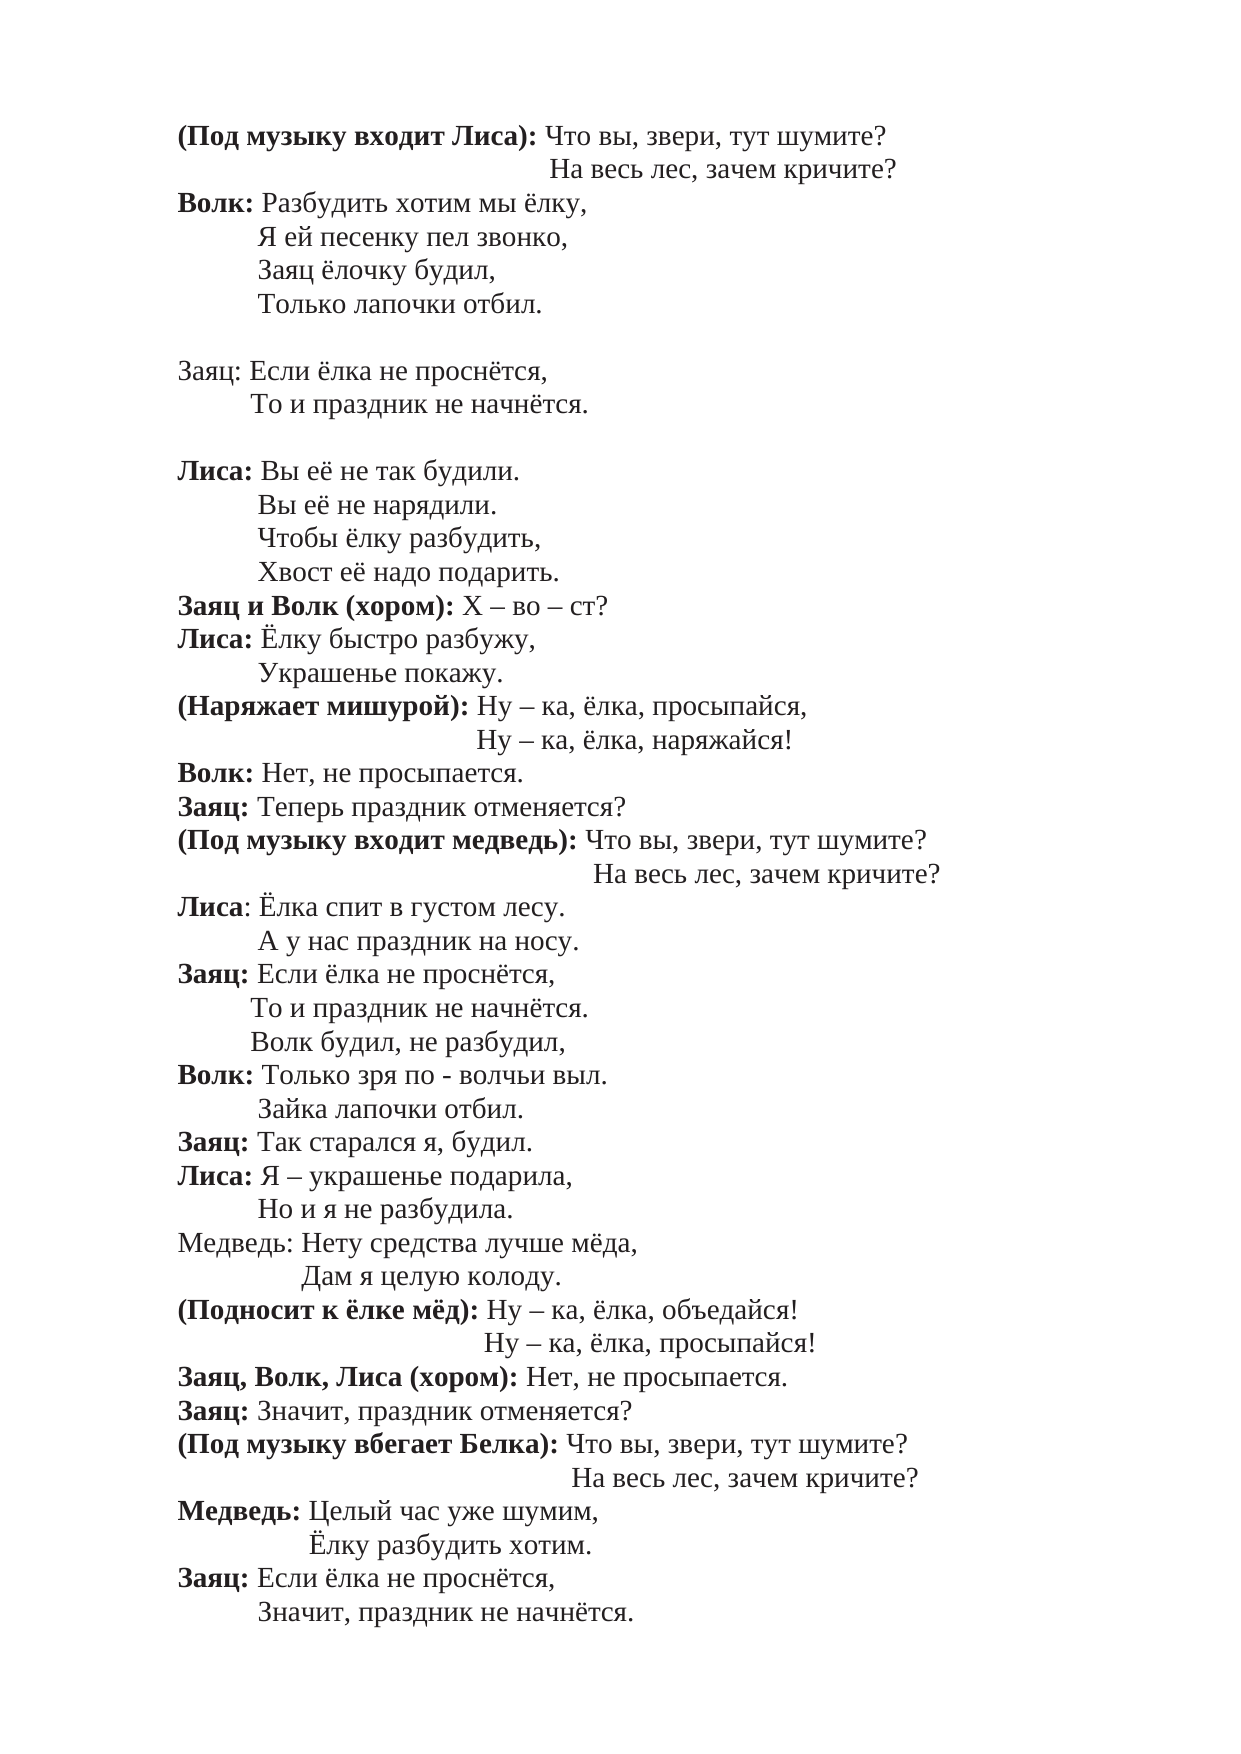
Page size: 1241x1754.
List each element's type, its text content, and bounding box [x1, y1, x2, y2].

text (Наряжает мишурой): Ну – ка, ёлка, просыпайся, [177, 688, 1152, 722]
text (Под музыку входит Лиса): Что вы, звери, тут шумите? [177, 118, 1152, 152]
text Ну – ка, ёлка, наряжайся! [177, 722, 1152, 755]
text Заяц ёлочку будил, [177, 252, 1152, 286]
text Заяц: Если ёлка не проснётся, [177, 353, 1152, 386]
text Заяц и Волк (хором): Х – во – ст? [177, 588, 1152, 621]
text Волк будил, не разбудил, [177, 1024, 1152, 1057]
text Заяц, Волк, Лиса (хором): Нет, не просыпается. [177, 1359, 1152, 1393]
text Но и я не разбудила. [177, 1191, 1152, 1225]
text Волк: Нет, не просыпается. [177, 755, 1152, 789]
text (Подносит к ёлке мёд): Ну – ка, ёлка, объедайся! [177, 1292, 1152, 1326]
text Чтобы ёлку разбудить, [177, 521, 1152, 554]
text Медведь: Нету средства лучше мёда, [177, 1225, 1152, 1258]
text Значит, праздник не начнётся. [177, 1594, 1152, 1627]
text Зайка лапочки отбил. [177, 1091, 1152, 1124]
text Заяц: Значит, праздник отменяется? [177, 1393, 1152, 1426]
text Я ей песенку пел звонко, [177, 219, 1152, 252]
text То и праздник не начнётся. [177, 990, 1152, 1024]
text На весь лес, зачем кричите? [177, 152, 1152, 185]
text А у нас праздник на носу. [177, 923, 1152, 957]
text На весь лес, зачем кричите? [177, 1460, 1152, 1493]
text Дам я целую колоду. [177, 1258, 1152, 1292]
text Лиса: Ёлка спит в густом лесу. [177, 889, 1152, 923]
text (Под музыку входит медведь): Что вы, звери, тут шумите? [177, 822, 1152, 856]
text То и праздник не начнётся. [177, 386, 1152, 420]
text Волк: Разбудить хотим мы ёлку, [177, 185, 1152, 219]
text На весь лес, зачем кричите? [177, 856, 1152, 889]
text Хвост её надо подарить. [177, 554, 1152, 588]
text Украшенье покажу. [177, 655, 1152, 688]
text Заяц: Если ёлка не проснётся, [177, 957, 1152, 990]
text Волк: Только зря по - волчьи выл. [177, 1057, 1152, 1091]
text Ёлку разбудить хотим. [177, 1527, 1152, 1560]
text Только лапочки отбил. [177, 286, 1152, 319]
text Заяц: Если ёлка не проснётся, [177, 1560, 1152, 1594]
text Ну – ка, ёлка, просыпайся! [177, 1326, 1152, 1359]
text Медведь: Целый час уже шумим, [177, 1493, 1152, 1527]
text Заяц: Так старался я, будил. [177, 1124, 1152, 1158]
text Вы её не нарядили. [177, 487, 1152, 521]
text (Под музыку вбегает Белка): Что вы, звери, тут шумите? [177, 1426, 1152, 1460]
text Лиса: Вы её не так будили. [177, 453, 1152, 487]
text Заяц: Теперь праздник отменяется? [177, 789, 1152, 822]
text Лиса: Ёлку быстро разбужу, [177, 621, 1152, 655]
text Лиса: Я – украшенье подарила, [177, 1158, 1152, 1191]
